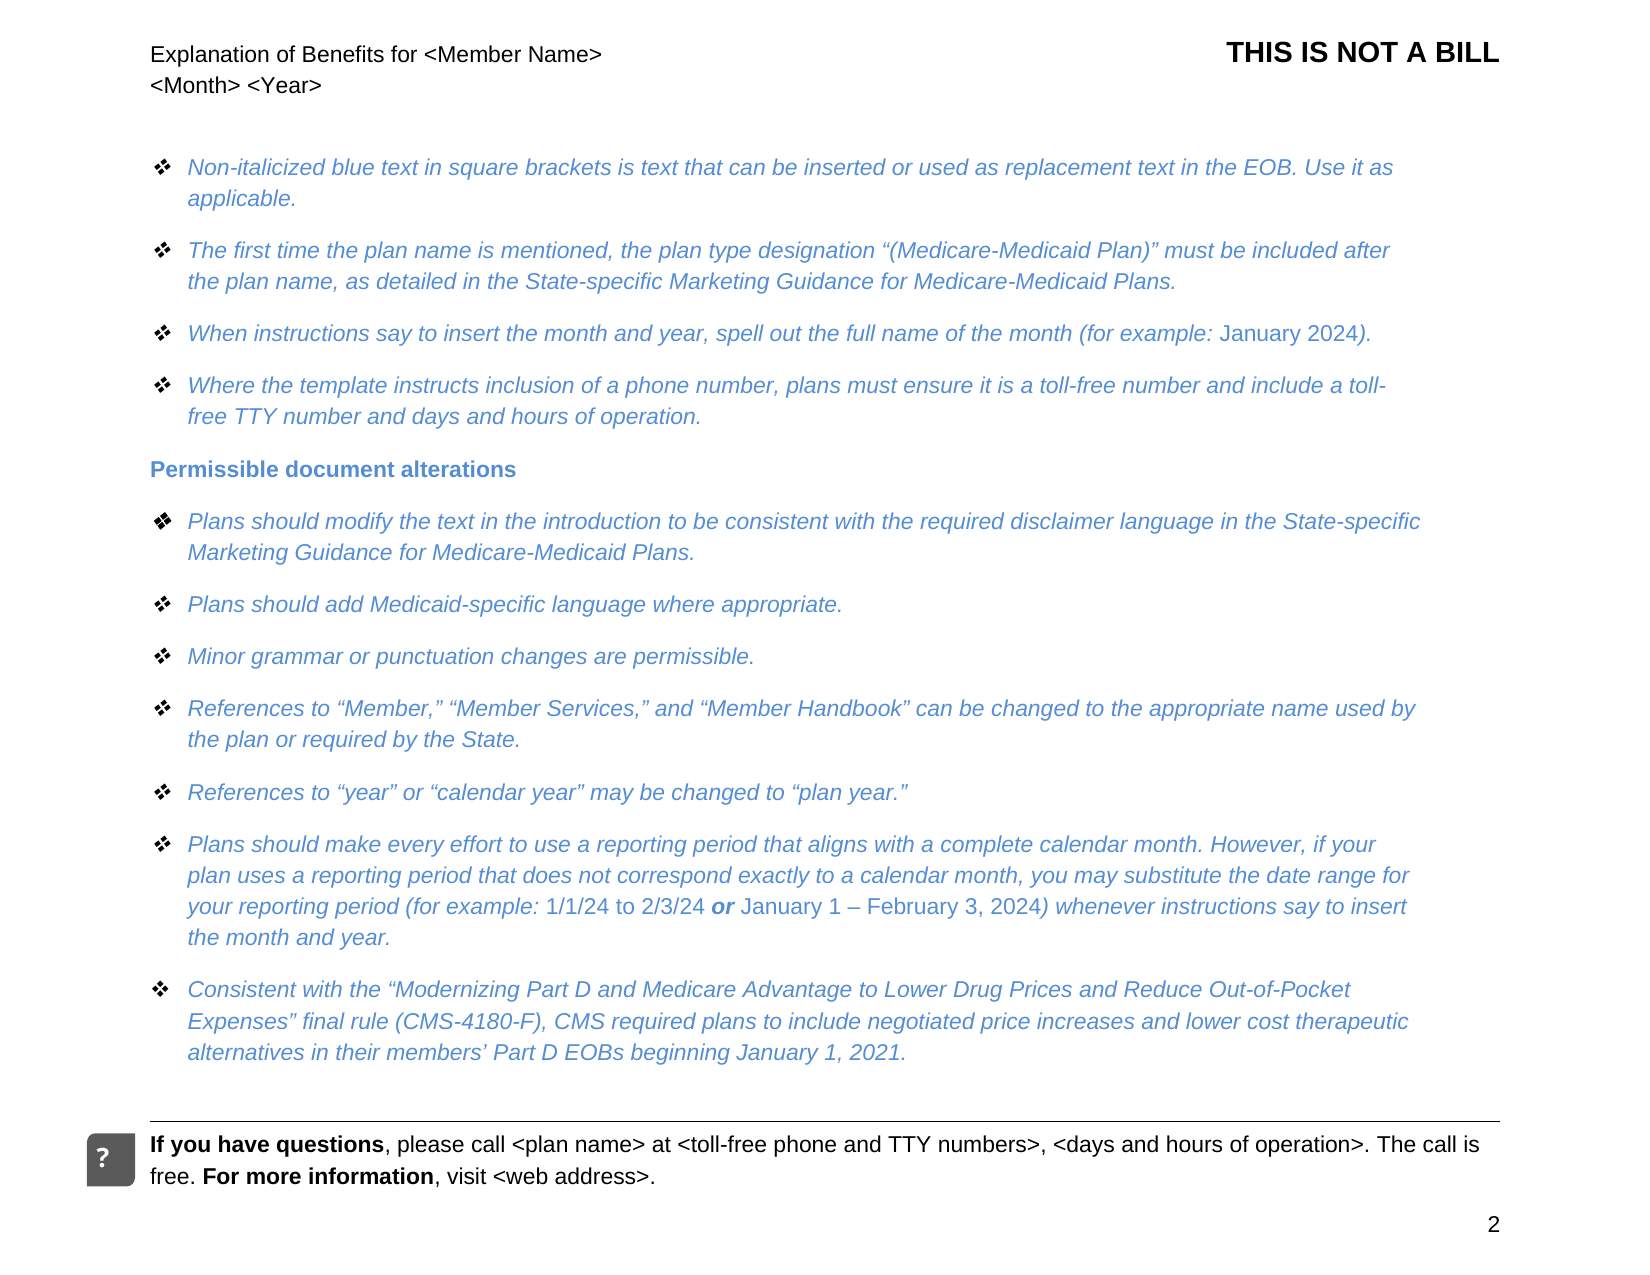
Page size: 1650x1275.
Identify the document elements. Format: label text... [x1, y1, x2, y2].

list The first time the plan name is mentioned, the plan type designation “(Medicare-Medicaid Plan)” must be included after the plan name, as detailed in the State-specific Marketing Guidance for Medicare-Medicaid Plans. [150, 233, 1425, 296]
text Permissible document alterations [150, 452, 1500, 483]
list Plans should make every effort to use a reporting period that aligns with a complete calendar month. However, if your plan uses a reporting period that does not correspond exactly to a calendar month, you may substitute the date range for your reporting period (for example: 1/1/24 to 2/3/24 or January 1 – February 3, 2024) whenever instructions say to insert the month and year. [150, 827, 1425, 952]
list References to “Member,” “Member Services,” and “Member Handbook” can be changed to the appropriate name used by the plan or required by the State. [150, 692, 1425, 754]
list Plans should modify the text in the introduction to be consistent with the required disclaimer language in the State-specific Marketing Guidance for Medicare-Medicaid Plans. [150, 504, 1425, 567]
list Where the template instructs inclusion of a phone number, plans must ensure it is a toll-free number and include a toll-free TTY number and days and hours of operation. [150, 369, 1425, 431]
list References to “year” or “calendar year” may be changed to “plan year.” [150, 775, 1425, 806]
list Consistent with the “Modernizing Part D and Medicare Advantage to Lower Drug Prices and Reduce Out-of-Pocket Expenses” final rule (CMS-4180-F), CMS required plans to include negotiated price increases and lower cost therapeutic alternatives in their members’ Part D EOBs beginning January 1, 2021. [150, 973, 1425, 1067]
list Minor grammar or punctuation changes are permissible. [150, 639, 1425, 671]
list Non-italicized blue text in square brackets is text that can be inserted or used as replacement text in the EOB. Use it as applicable. [150, 150, 1425, 212]
list Plans should add Medicaid-specific language where appropriate. [150, 587, 1425, 619]
list When instructions say to insert the month and year, spell out the full name of the month (for example: January 2024). [150, 317, 1425, 348]
